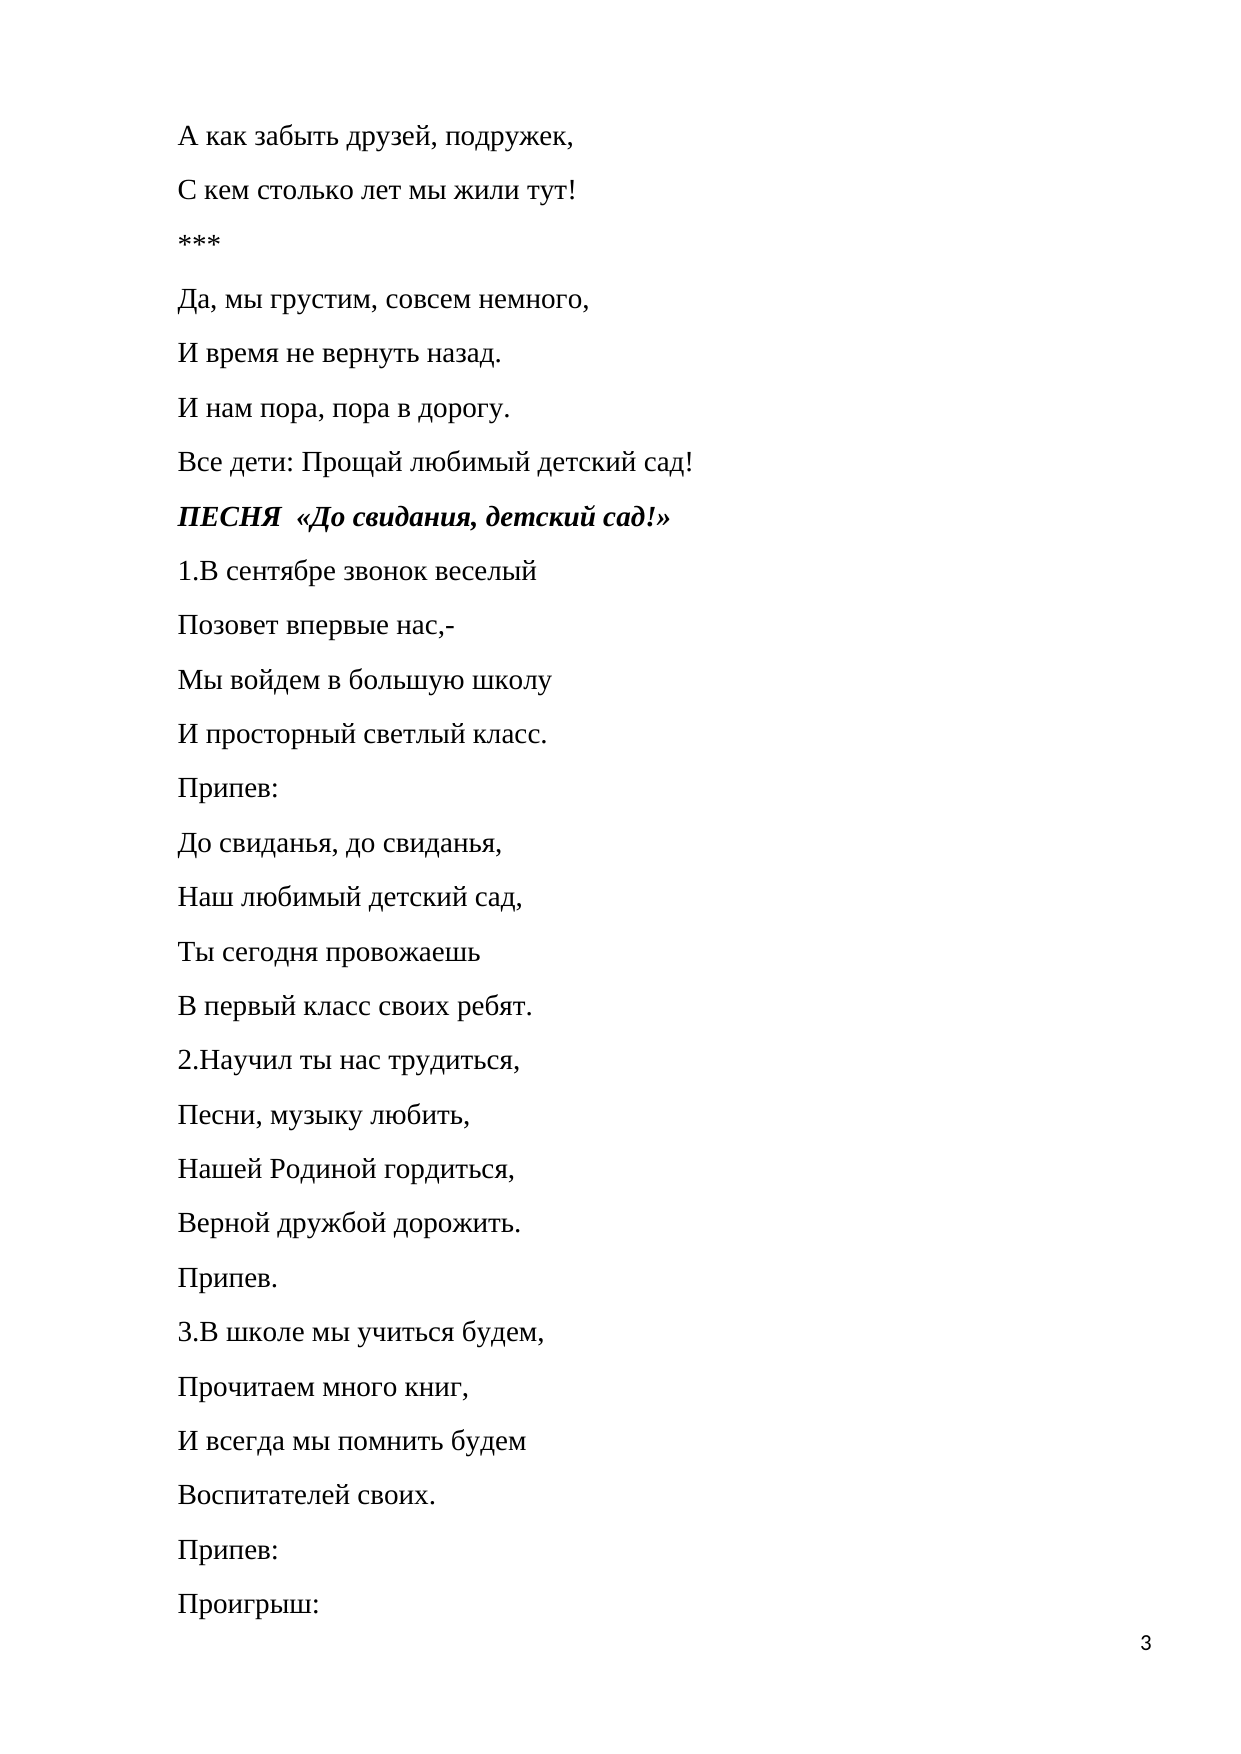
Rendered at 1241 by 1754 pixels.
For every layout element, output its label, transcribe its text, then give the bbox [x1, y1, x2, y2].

text Припев. [177, 1260, 1152, 1293]
text Ты сегодня провожаешь [177, 934, 1152, 967]
text 2.Научил ты нас трудиться, [177, 1042, 1152, 1076]
text Песни, музыку любить, [177, 1097, 1152, 1130]
text Верной дружбой дорожить. [177, 1206, 1152, 1239]
text ПЕСНЯ «До свидания, детский сад!» [177, 499, 1152, 532]
text Наш любимый детский сад, [177, 879, 1152, 913]
text Да, мы грустим, совсем немного, [177, 281, 1152, 315]
text *** [177, 227, 1152, 260]
text Позовет впервые нас,- [177, 607, 1152, 641]
text А как забыть друзей, подружек, [177, 118, 1152, 152]
text И нам пора, пора в дорогу. [177, 390, 1152, 423]
text Припев: [177, 771, 1152, 804]
text Припев: [177, 1532, 1152, 1565]
text Воспитателей своих. [177, 1477, 1152, 1511]
text Мы войдем в большую школу [177, 662, 1152, 695]
text И время не вернуть назад. [177, 336, 1152, 369]
text В первый класс своих ребят. [177, 988, 1152, 1022]
text Прочитаем много книг, [177, 1369, 1152, 1402]
text Все дети: Прощай любимый детский сад! [177, 444, 1152, 478]
text Проигрыш: [177, 1586, 1152, 1620]
text 1.В сентябре звонок веселый [177, 553, 1152, 587]
text И просторный светлый класс. [177, 716, 1152, 750]
text 3.В школе мы учиться будем, [177, 1314, 1152, 1348]
text И всегда мы помнить будем [177, 1423, 1152, 1457]
text Нашей Родиной гордиться, [177, 1151, 1152, 1185]
text С кем столько лет мы жили тут! [177, 172, 1152, 206]
text До свиданья, до свиданья, [177, 825, 1152, 858]
